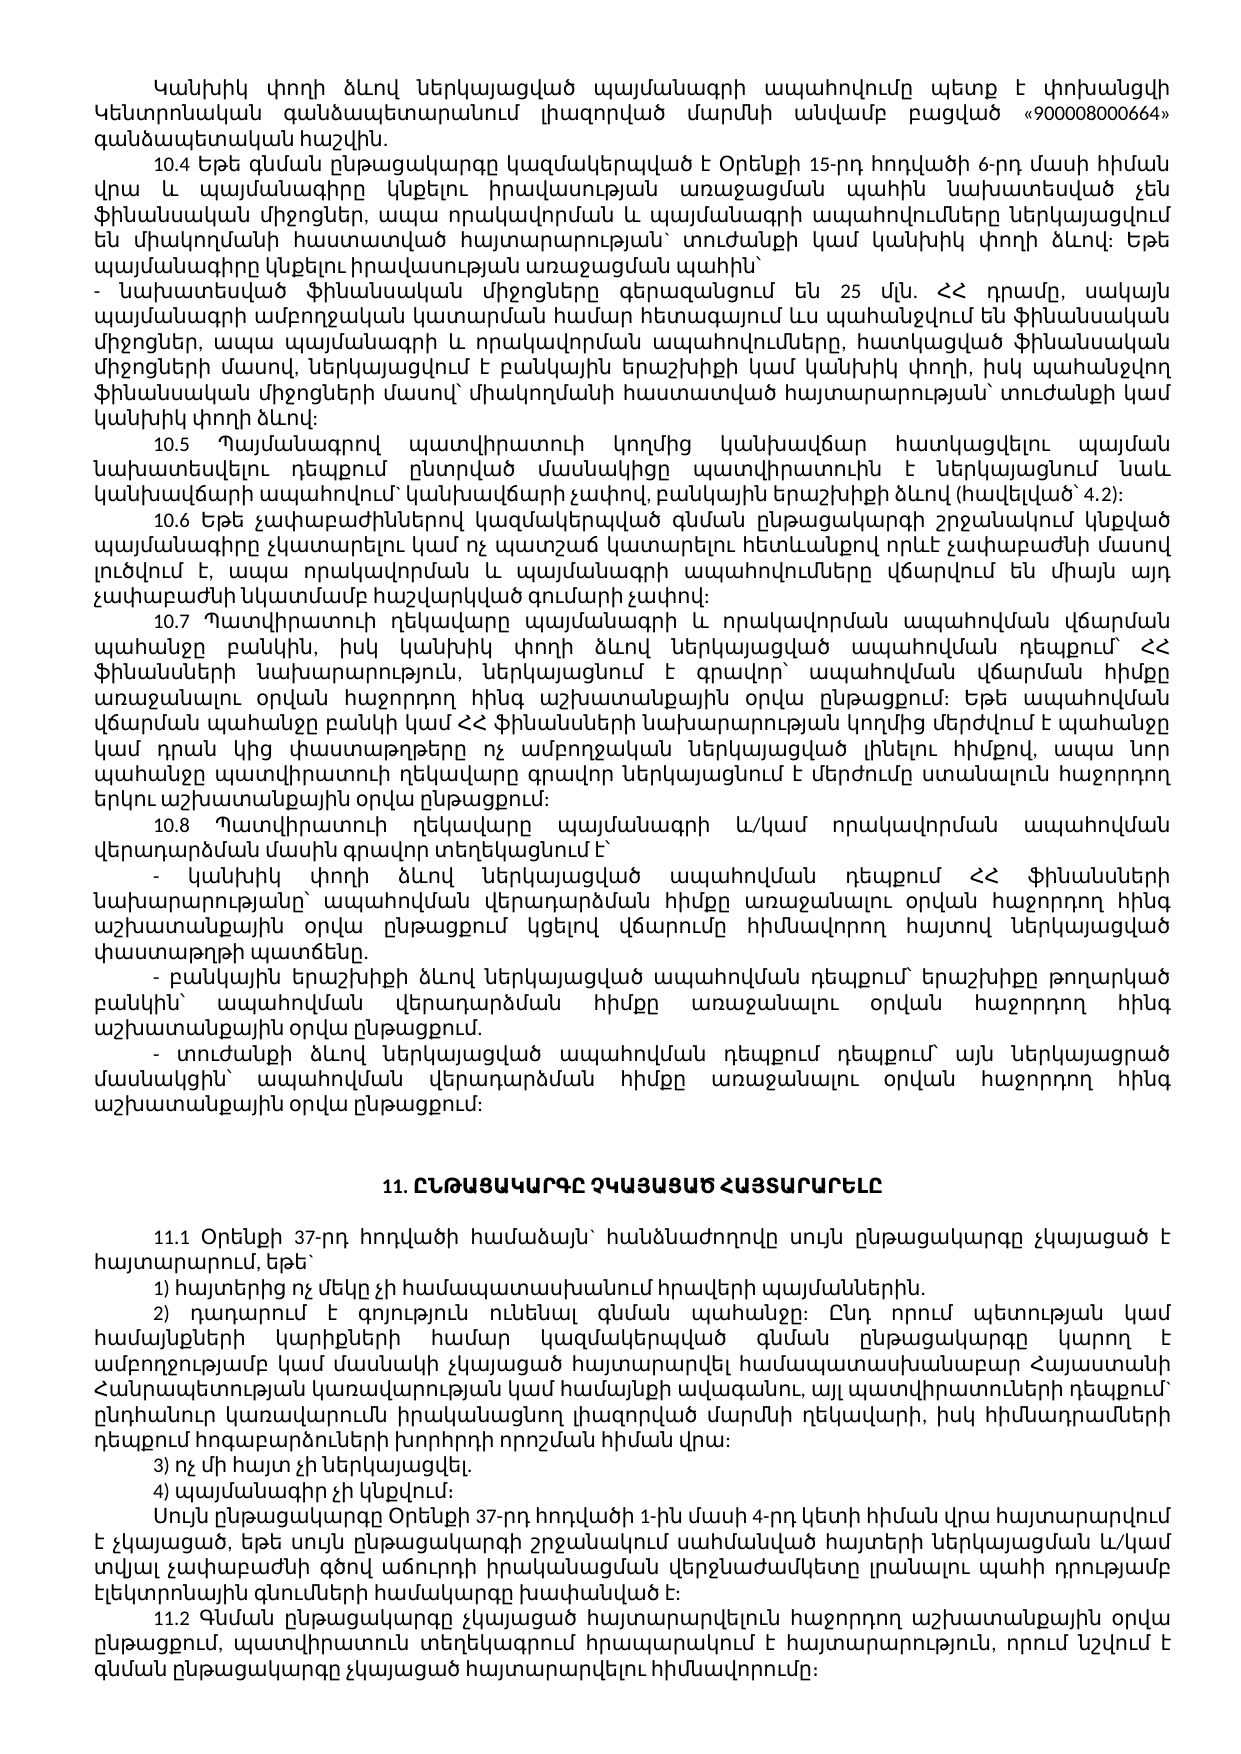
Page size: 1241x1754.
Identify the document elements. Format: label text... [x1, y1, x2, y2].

text 11.1 Օրենքի 37-րդ հոդվածի համաձայն` հանձնաժողովը սույն ընթացակարգը չկայացած է հայտարարում, եթե` [94, 1224, 1171, 1275]
text 3) ոչ մի հայտ չի ներկայացվել. [94, 1453, 1171, 1478]
text 10.8 Պատվիրատուի ղեկավարը պայմանագրի և/կամ որակավորման ապահովման վերադարձման մասին գրավոր տեղեկացնում է՝ [94, 812, 1171, 863]
text 10.5 Պայմանագրով պատվիրատուի կողմից կանխավճար հատկացվելու պայման նախատեսվելու դեպքում ընտրված մասնակիցը պատվիրատուին է ներկայացնում նաև կանխավճարի ապահովում` կանխավճարի չափով, բանկային երաշխիքի ձևով (հավելված՝ 4․2): [94, 431, 1171, 507]
text 10.6 Եթե չափաբաժիններով կազմակերպված գնման ընթացակարգի շրջանակում կնքված պայմանագիրը չկատարելու կամ ոչ պատշաճ կատարելու հետևանքով որևէ չափաբաժնի մասով լուծվում է, ապա որակավորման և պայմանագրի ապահովումները վճարվում են միայն այդ չափաբաժնի նկատմամբ հաշվարկված գումարի չափով: [94, 507, 1171, 609]
text 2) դադարում է գոյություն ունենալ գնման պահանջը: Ընդ որում պետության կամ համայնքների կարիքների համար կազմակերպված գնման ընթացակարգը կարող է ամբողջությամբ կամ մասնակի չկայացած հայտարարվել համապատասխանաբար Հայաստանի Հանրապետության կառավարության կամ համայնքի ավագանու, այլ պատվիրատուների դեպքում` ընդհանուր կառավարումն իրականացնող լիազորված մարմնի ղեկավարի, իսկ հիմնադրամների դեպքում հոգաբարձուների խորհրդի որոշման հիման վրա: [94, 1300, 1171, 1453]
text 10.4 Եթե գնման ընթացակարգը կազմակերպված է Օրենքի 15-րդ հոդվածի 6-րդ մասի հիման վրա և պայմանագիրը կնքելու իրավասության առաջացման պահին նախատեսված չեն ֆինանսական միջոցներ, ապա որակավորման և պայմանագրի ապահովումները ներկայացվում են միակողմանի հաստատված հայտարարության` տուժանքի կամ կանխիկ փողի ձևով: Եթե պայմանագիրը կնքելու իրավասության առաջացման պահին՝ [94, 151, 1171, 278]
text Կանխիկ փողի ձևով ներկայացված պայմանագրի ապահովումը պետք է փոխանցվի Կենտրոնական գանձապետարանում լիազորված մարմնի անվամբ բացված «900008000664» գանձապետական հաշվին. [94, 75, 1171, 151]
text 4) պայմանագիր չի կնքվում։ [94, 1478, 1171, 1503]
text - բանկային երաշխիքի ձևով ներկայացված ապահովման դեպքում՝ երաշխիքը թողարկած բանկին՝ ապահովման վերադարձման հիմքը առաջանալու օրվան հաջորդող հինգ աշխատանքային օրվա ընթացքում. [94, 964, 1171, 1041]
text 11. ԸՆԹԱՑԱԿԱՐԳԸ ՉԿԱՅԱՑԱԾ ՀԱՅՏԱՐԱՐԵԼԸ [94, 1173, 1171, 1198]
text - նախատեսված ֆինանսական միջոցները գերազանցում են 25 մլն. ՀՀ դրամը, սակայն պայմանագրի ամբողջական կատարման համար հետագայում ևս պահանջվում են ֆինանսական միջոցներ, ապա պայմանագրի և որակավորման ապահովումները, հատկացված ֆինանսական միջոցների մասով, ներկայացվում է բանկային երաշխիքի կամ կանխիկ փողի, իսկ պահանջվող ֆինանսական միջոցների մասով՝ միակողմանի հաստատված հայտարարության՝ տուժանքի կամ կանխիկ փողի ձևով: [94, 278, 1171, 431]
text - տուժանքի ձևով ներկայացված ապահովման դեպքում դեպքում՝ այն ներկայացրած մասնակցին՝ ապահովման վերադարձման հիմքը առաջանալու օրվան հաջորդող հինգ աշխատանքային օրվա ընթացքում: [94, 1041, 1171, 1117]
text - կանխիկ փողի ձևով ներկայացված ապահովման դեպքում ՀՀ ֆինանսների նախարարությանը՝ ապահովման վերադարձման հիմքը առաջանալու օրվան հաջորդող հինգ աշխատանքային օրվա ընթացքում կցելով վճարումը հիմնավորող հայտով ներկայացված փաստաթղթի պատճենը. [94, 863, 1171, 964]
text 11.2 Գնման ընթացակարգը չկայացած հայտարարվելուն հաջորդող աշխատանքային օրվա ընթացքում, պատվիրատուն տեղեկագրում հրապարակում է հայտարարություն, որում նշվում է գնման ընթացակարգը չկայացած հայտարարվելու հիմնավորումը։ [94, 1605, 1171, 1681]
text 10.7 Պատվիրատուի ղեկավարը պայմանագրի և որակավորման ապահովման վճարման պահանջը բանկին, իսկ կանխիկ փողի ձևով ներկայացված ապահովման դեպքում՝ ՀՀ ֆինանսների նախարարություն, ներկայացնում է գրավոր՝ ապահովման վճարման հիմքը առաջանալու օրվան հաջորդող հինգ աշխատանքային օրվա ընթացքում: Եթե ապահովման վճարման պահանջը բանկի կամ ՀՀ ֆինանսների նախարարության կողմից մերժվում է պահանջը կամ դրան կից փաստաթղթերը ոչ ամբողջական ներկայացված լինելու հիմքով, ապա նոր պահանջը պատվիրատուի ղեկավարը գրավոր ներկայացնում է մերժումը ստանալուն հաջորդող երկու աշխատանքային օրվա ընթացքում: [94, 609, 1171, 812]
text 1) հայտերից ոչ մեկը չի համապատասխանում հրավերի պայմաններին. [94, 1275, 1171, 1300]
text Սույն ընթացակարգը Օրենքի 37-րդ հոդվածի 1-ին մասի 4-րդ կետի հիման վրա հայտարարվում է չկայացած, եթե սույն ընթացակարգի շրջանակում սահմանված հայտերի ներկայացման և/կամ տվյալ չափաբաժնի գծով աճուրդի իրականացման վերջնաժամկետը լրանալու պահի դրությամբ էլեկտրոնային գնումների համակարգը խափանված է: [94, 1503, 1171, 1605]
